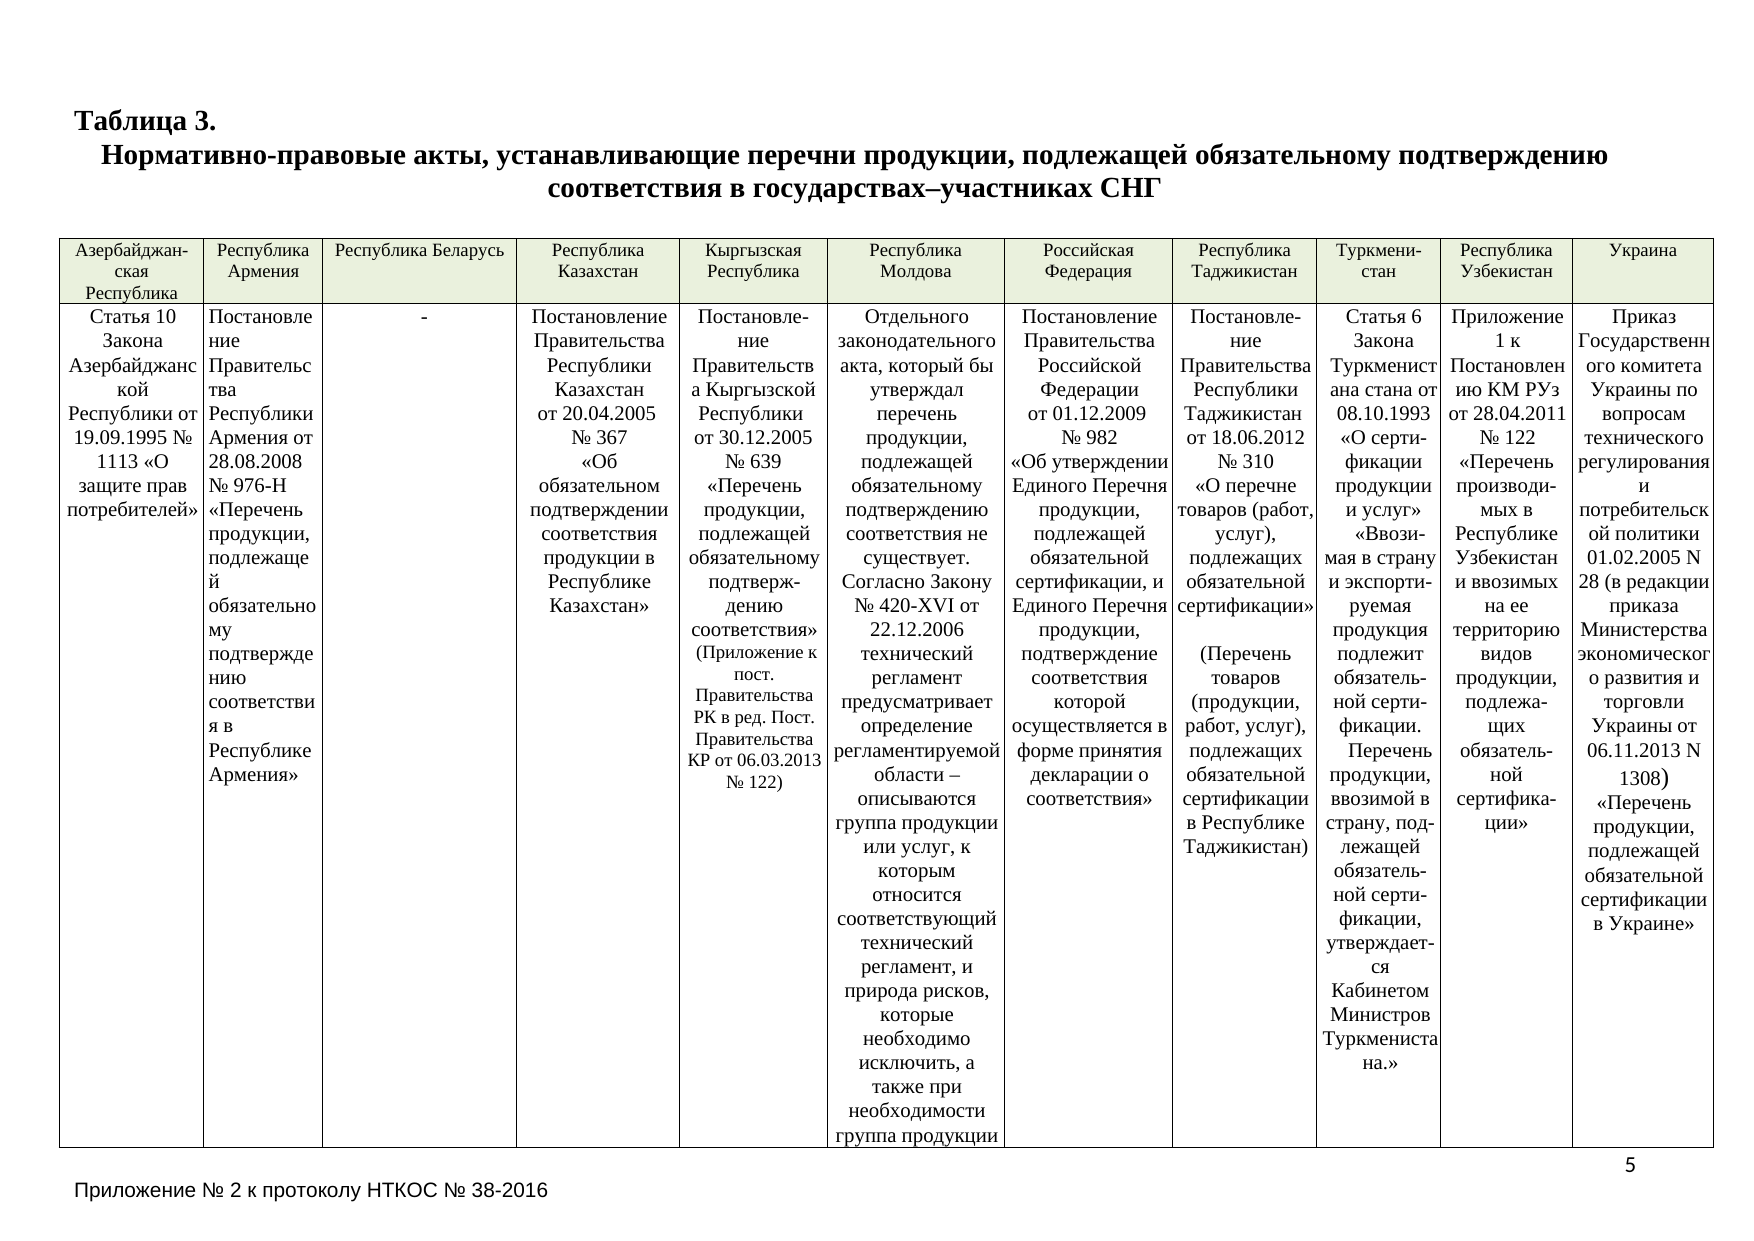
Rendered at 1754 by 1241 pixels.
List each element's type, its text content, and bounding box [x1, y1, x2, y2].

table_header Республика Узбекистан [1441, 239, 1572, 303]
table_header Республика Молдова [828, 239, 1004, 303]
table_header Кыргызская Республика [680, 239, 827, 303]
table_header Республика Беларусь [323, 239, 516, 303]
table_header Республика Армения [204, 239, 322, 303]
table_header Республика Казахстан [517, 239, 679, 303]
text Нормативно-правовые акты, устанавливающие перечни продукции, подлежащей обязательному подтверждению соответствия в государствах–участниках СНГ [74, 137, 1636, 204]
table_header Украина [1573, 239, 1713, 303]
table_header Туркмени-стан [1317, 239, 1440, 303]
table_cell Статья 10 Закона Азербайджанской Республики от 19.09.1995 № 1113 «О защите прав потребителей» [60, 304, 203, 1147]
table_cell Постановление Правительства Республики Казахстан от 20.04.2005 № 367 «Об обязательном подтверждении соответствия продукции в Республике Казахстан» [517, 304, 679, 1147]
table_header Российская Федерация [1005, 239, 1172, 303]
table_header Азербайджан-ская Республика [60, 239, 203, 303]
text Таблица 3. [74, 103, 1636, 137]
table_cell - [323, 304, 516, 1147]
table_header Республика Таджикистан [1173, 239, 1316, 303]
